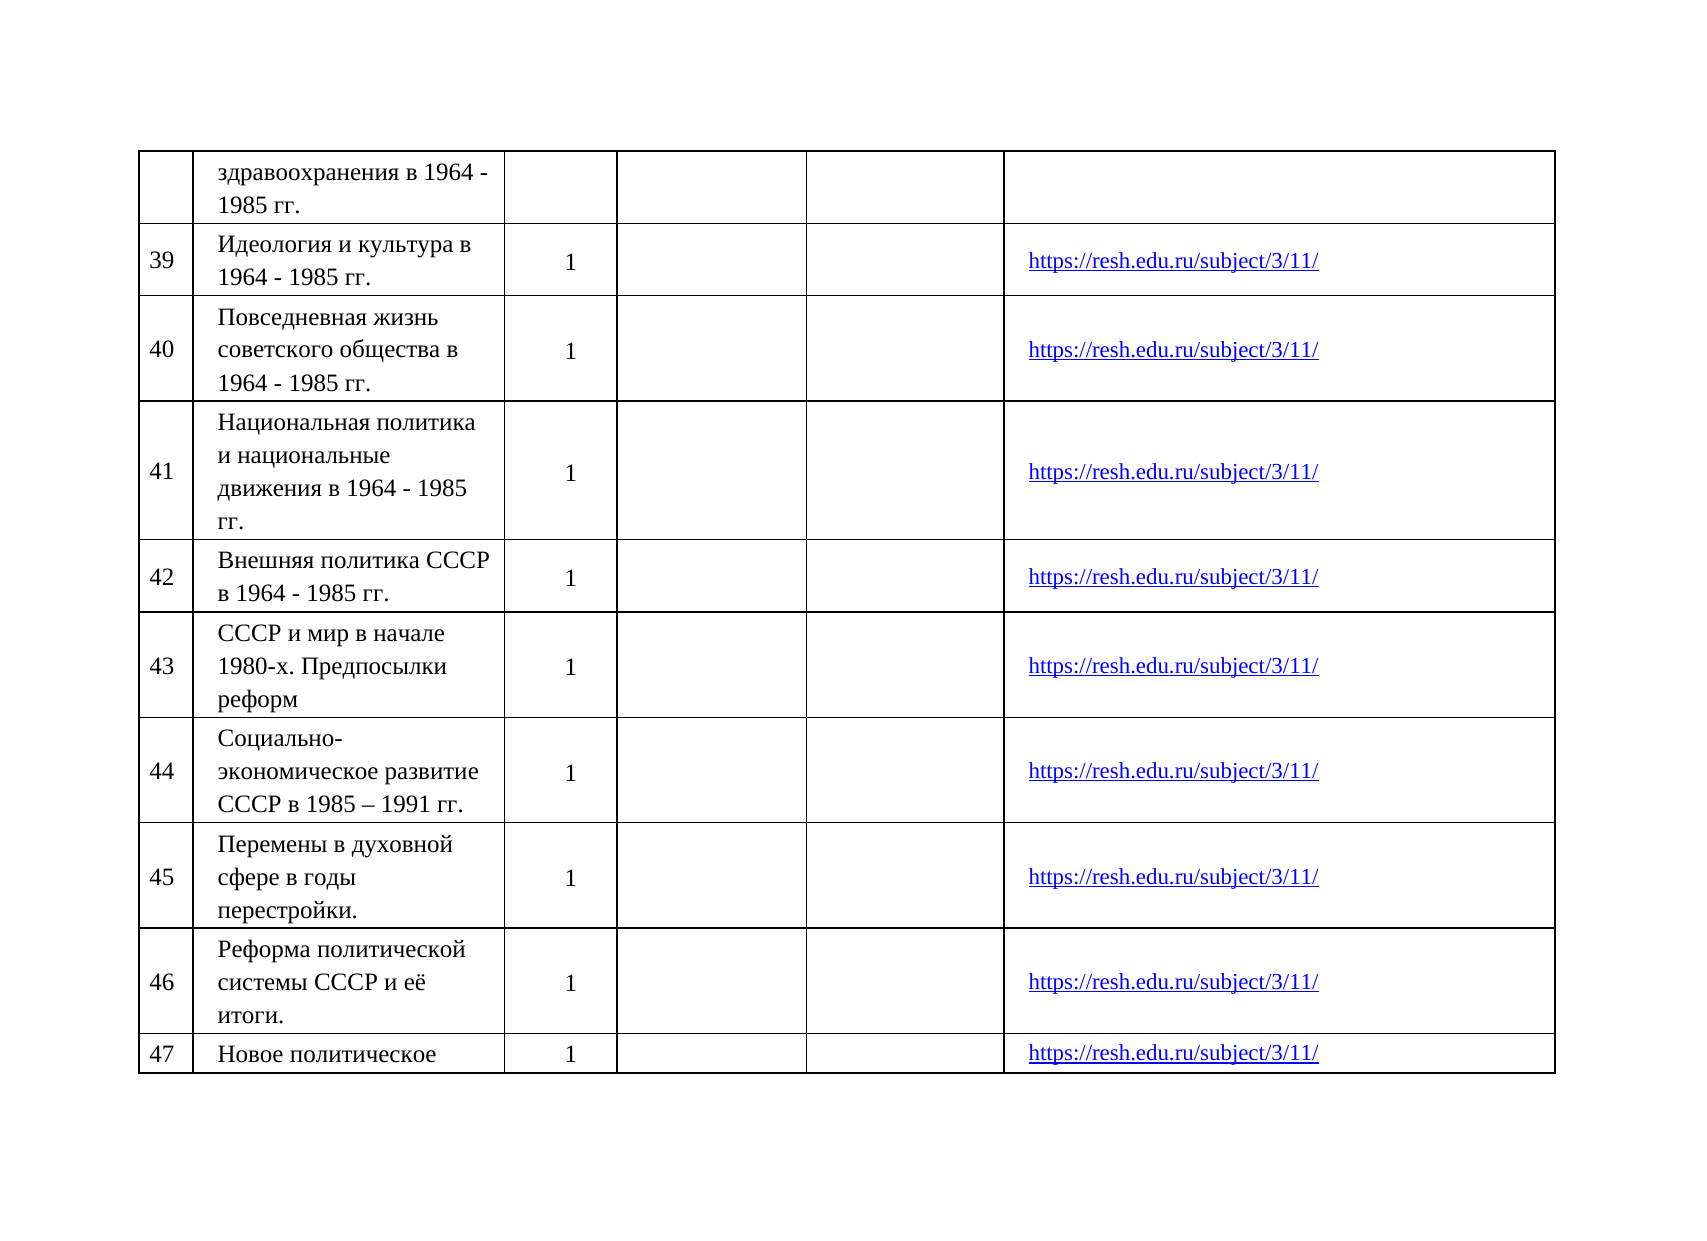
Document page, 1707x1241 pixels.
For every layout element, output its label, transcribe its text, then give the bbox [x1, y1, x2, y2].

table_cell [807, 540, 1003, 611]
table_cell [807, 929, 1003, 1033]
table_cell [807, 823, 1003, 927]
table_cell [618, 718, 806, 822]
table_cell https://resh.edu.ru/subject/3/11/ [1005, 823, 1554, 927]
table_cell 45 [140, 823, 192, 927]
table_cell Идеология и культура в 1964 - 1985 гг. [194, 224, 504, 295]
table_cell [807, 402, 1003, 539]
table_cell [194, 152, 504, 222]
table_cell [618, 540, 806, 611]
table_cell Социально-экономическое развитие СССР в 1985 – 1991 гг. [194, 718, 504, 822]
table_cell https://resh.edu.ru/subject/3/11/ [1005, 540, 1554, 611]
table_cell https://resh.edu.ru/subject/3/11/ [1005, 224, 1554, 295]
table_cell 42 [140, 540, 192, 611]
table_cell https://resh.edu.ru/subject/3/11/ [1005, 296, 1554, 400]
table_cell 1 [505, 152, 616, 222]
table_cell Реформа политической системы СССР и её итоги. [194, 929, 504, 1033]
table_cell https://resh.edu.ru/subject/3/11/ [1005, 929, 1554, 1033]
table_cell 1 [505, 929, 616, 1033]
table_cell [1005, 1034, 1554, 1072]
table_cell [807, 296, 1003, 400]
table_cell [807, 718, 1003, 822]
table_cell 1 [505, 296, 616, 400]
table_cell 40 [140, 296, 192, 400]
table_cell Повседневная жизнь советского общества в 1964 - 1985 гг. [194, 296, 504, 400]
table_cell [618, 1034, 806, 1072]
table_cell 47 [140, 1034, 192, 1072]
table_cell 41 [140, 402, 192, 539]
table_cell 38 [140, 152, 192, 222]
table_cell Перемены в духовной сфере в годы перестройки. [194, 823, 504, 927]
table_cell 1 [505, 224, 616, 295]
table_cell [618, 152, 806, 222]
table_cell 46 [140, 929, 192, 1033]
table_cell 1 [505, 540, 616, 611]
table_cell [618, 224, 806, 295]
table_cell https://resh.edu.ru/subject/3/11/ [1005, 402, 1554, 539]
table_cell [618, 823, 806, 927]
table_cell Внешняя политика СССР в 1964 - 1985 гг. [194, 540, 504, 611]
table_cell СССР и мир в начале 1980-х. Предпосылки реформ [194, 613, 504, 716]
table_cell https://resh.edu.ru/subject/3/11/ [1005, 718, 1554, 822]
table_cell 44 [140, 718, 192, 822]
table_cell 1 [505, 1034, 616, 1072]
table_cell [807, 224, 1003, 295]
table_cell 1 [505, 402, 616, 539]
table_cell 1 [505, 718, 616, 822]
table_cell 1 [505, 823, 616, 927]
table_cell [618, 929, 806, 1033]
table_cell [618, 402, 806, 539]
table_cell [807, 613, 1003, 716]
table_cell [618, 296, 806, 400]
table_cell 39 [140, 224, 192, 295]
table_cell [807, 1034, 1003, 1072]
table_cell 1 [505, 613, 616, 716]
table_cell https://resh.edu.ru/subject/3/11/ [1005, 613, 1554, 716]
table_cell [807, 152, 1003, 222]
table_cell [1005, 152, 1554, 222]
table_cell Национальная политика и национальные движения в 1964 - 1985 гг. [194, 402, 504, 539]
table_cell 43 [140, 613, 192, 716]
table_cell [618, 613, 806, 716]
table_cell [194, 1034, 504, 1072]
